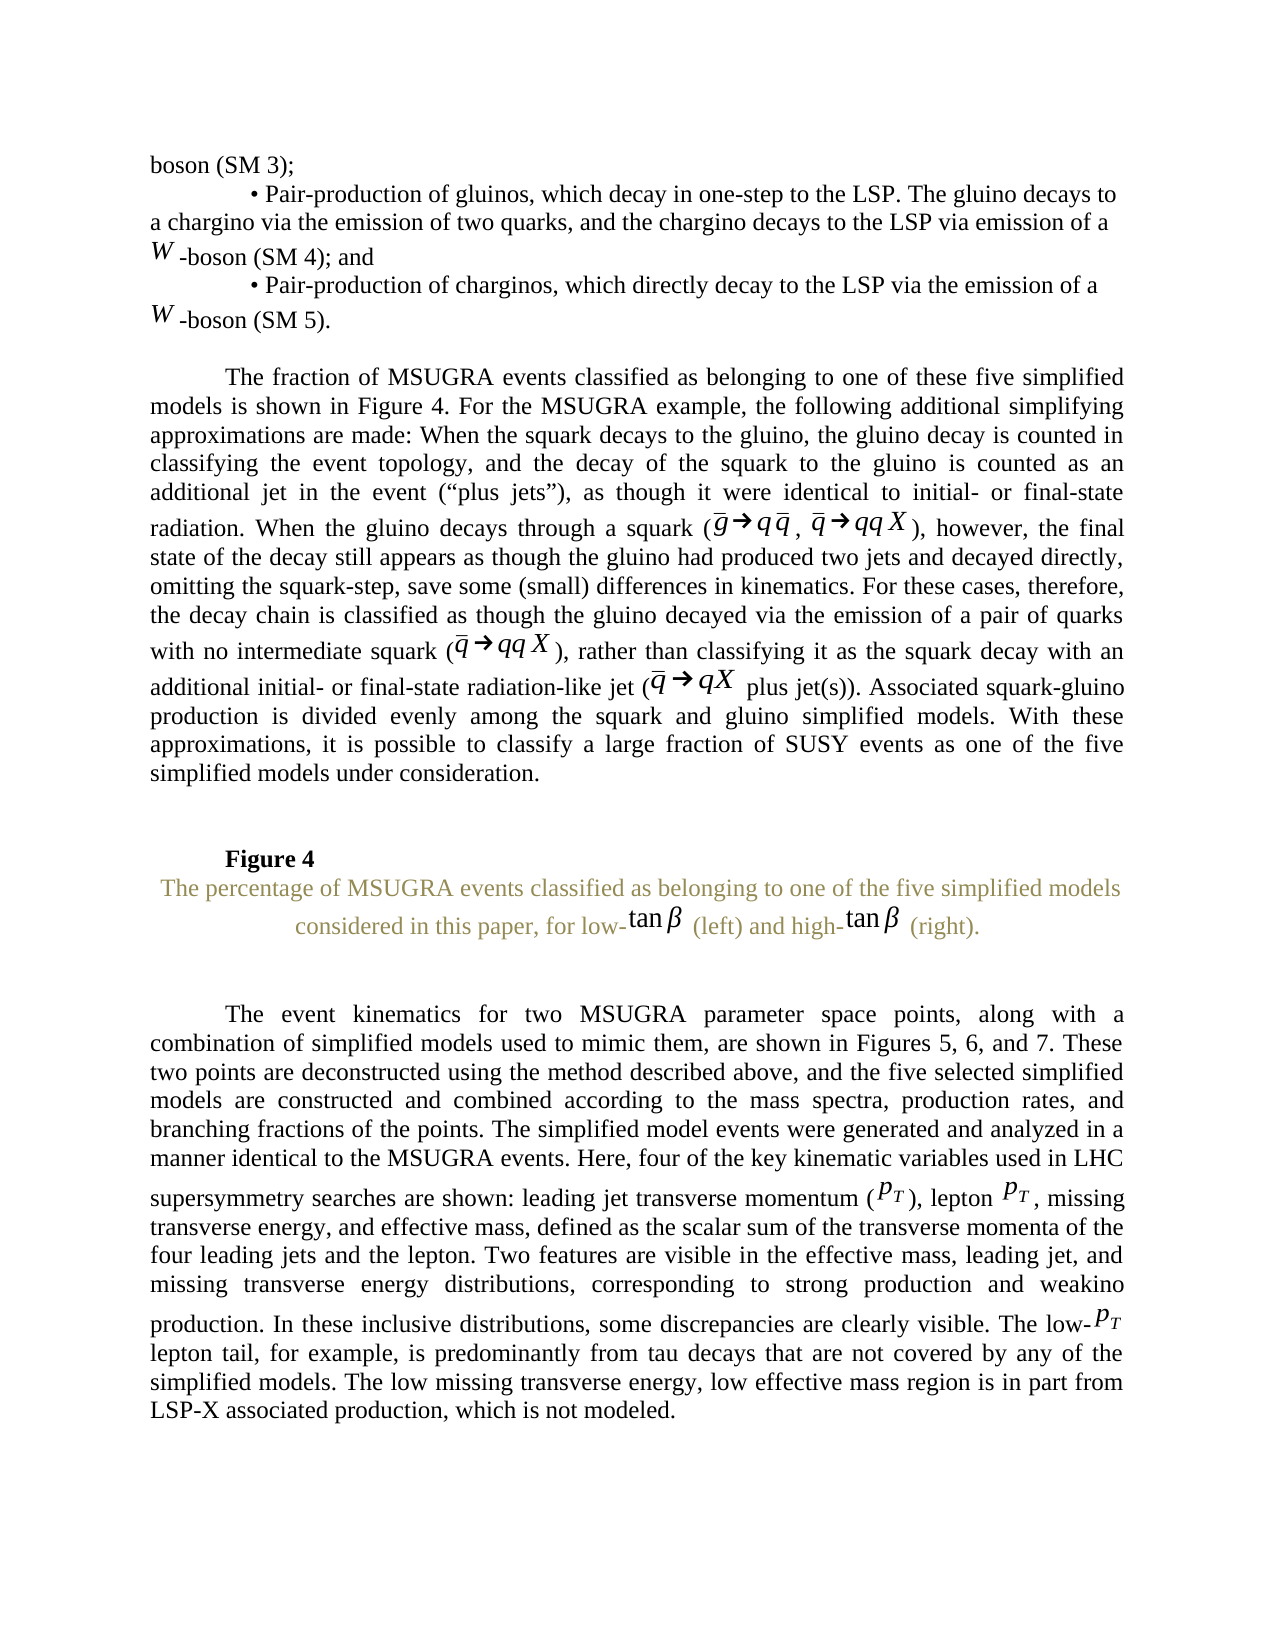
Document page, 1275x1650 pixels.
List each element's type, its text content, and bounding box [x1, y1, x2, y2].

text • Pair-production of gluinos, which decay in one-step to the LSP. The gluino decays to a chargino via the emission of two quarks, and the chargino decays to the LSP via emission of a -boson (SM 4); and [150, 179, 1125, 271]
text Figure 4 [150, 844, 1125, 873]
text The event kinematics for two MSUGRA parameter space points, along with a combination of simplified models used to mimic them, are shown in Figures 5, 6, and 7. These two points are deconstructed using the method described above, and the five selected simplified models are constructed and combined according to the mass spectra, production rates, and branching fractions of the points. The simplified model events were generated and analyzed in a manner identical to the MSUGRA events. Here, four of the key kinematic variables used in LHC supersymmetry searches are shown: leading jet transverse momentum (), lepton , missing transverse energy, and effective mass, defined as the scalar sum of the transverse momenta of the four leading jets and the lepton. Two features are visible in the effective mass, leading jet, and missing transverse energy distributions, corresponding to strong production and weakino production. In these inclusive distributions, some discrepancies are clearly visible. The low- lepton tail, for example, is predominantly from tau decays that are not covered by any of the simplified models. The low missing transverse energy, low effective mass region is in part from LSP-X associated production, which is not modeled. [150, 999, 1125, 1424]
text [150, 150, 1125, 179]
text The fraction of MSUGRA events classified as belonging to one of these five simplified models is shown in Figure 4. For the MSUGRA example, the following additional simplifying approximations are made: When the squark decays to the gluino, the gluino decay is counted in classifying the event topology, and the decay of the squark to the gluino is counted as an additional jet in the event (“plus jets”), as though it were identical to initial- or final-state radiation. When the gluino decays through a squark (, ), however, the final state of the decay still appears as though the gluino had produced two jets and decayed directly, omitting the squark-step, save some (small) differences in kinematics. For these cases, therefore, the decay chain is classified as though the gluino decayed via the emission of a pair of quarks with no intermediate squark (), rather than classifying it as the squark decay with an additional initial- or final-state radiation-like jet ( plus jet(s)). Associated squark-gluino production is divided evenly among the squark and gluino simplified models. With these approximations, it is possible to classify a large fraction of SUSY events as one of the five simplified models under consideration. [150, 362, 1125, 787]
text • Pair-production of charginos, which directly decay to the LSP via the emission of a -boson (SM 5). [150, 271, 1125, 333]
text The percentage of MSUGRA events classified as belonging to one of the five simplified models considered in this paper, for low- (left) and high- (right). [150, 873, 1125, 940]
